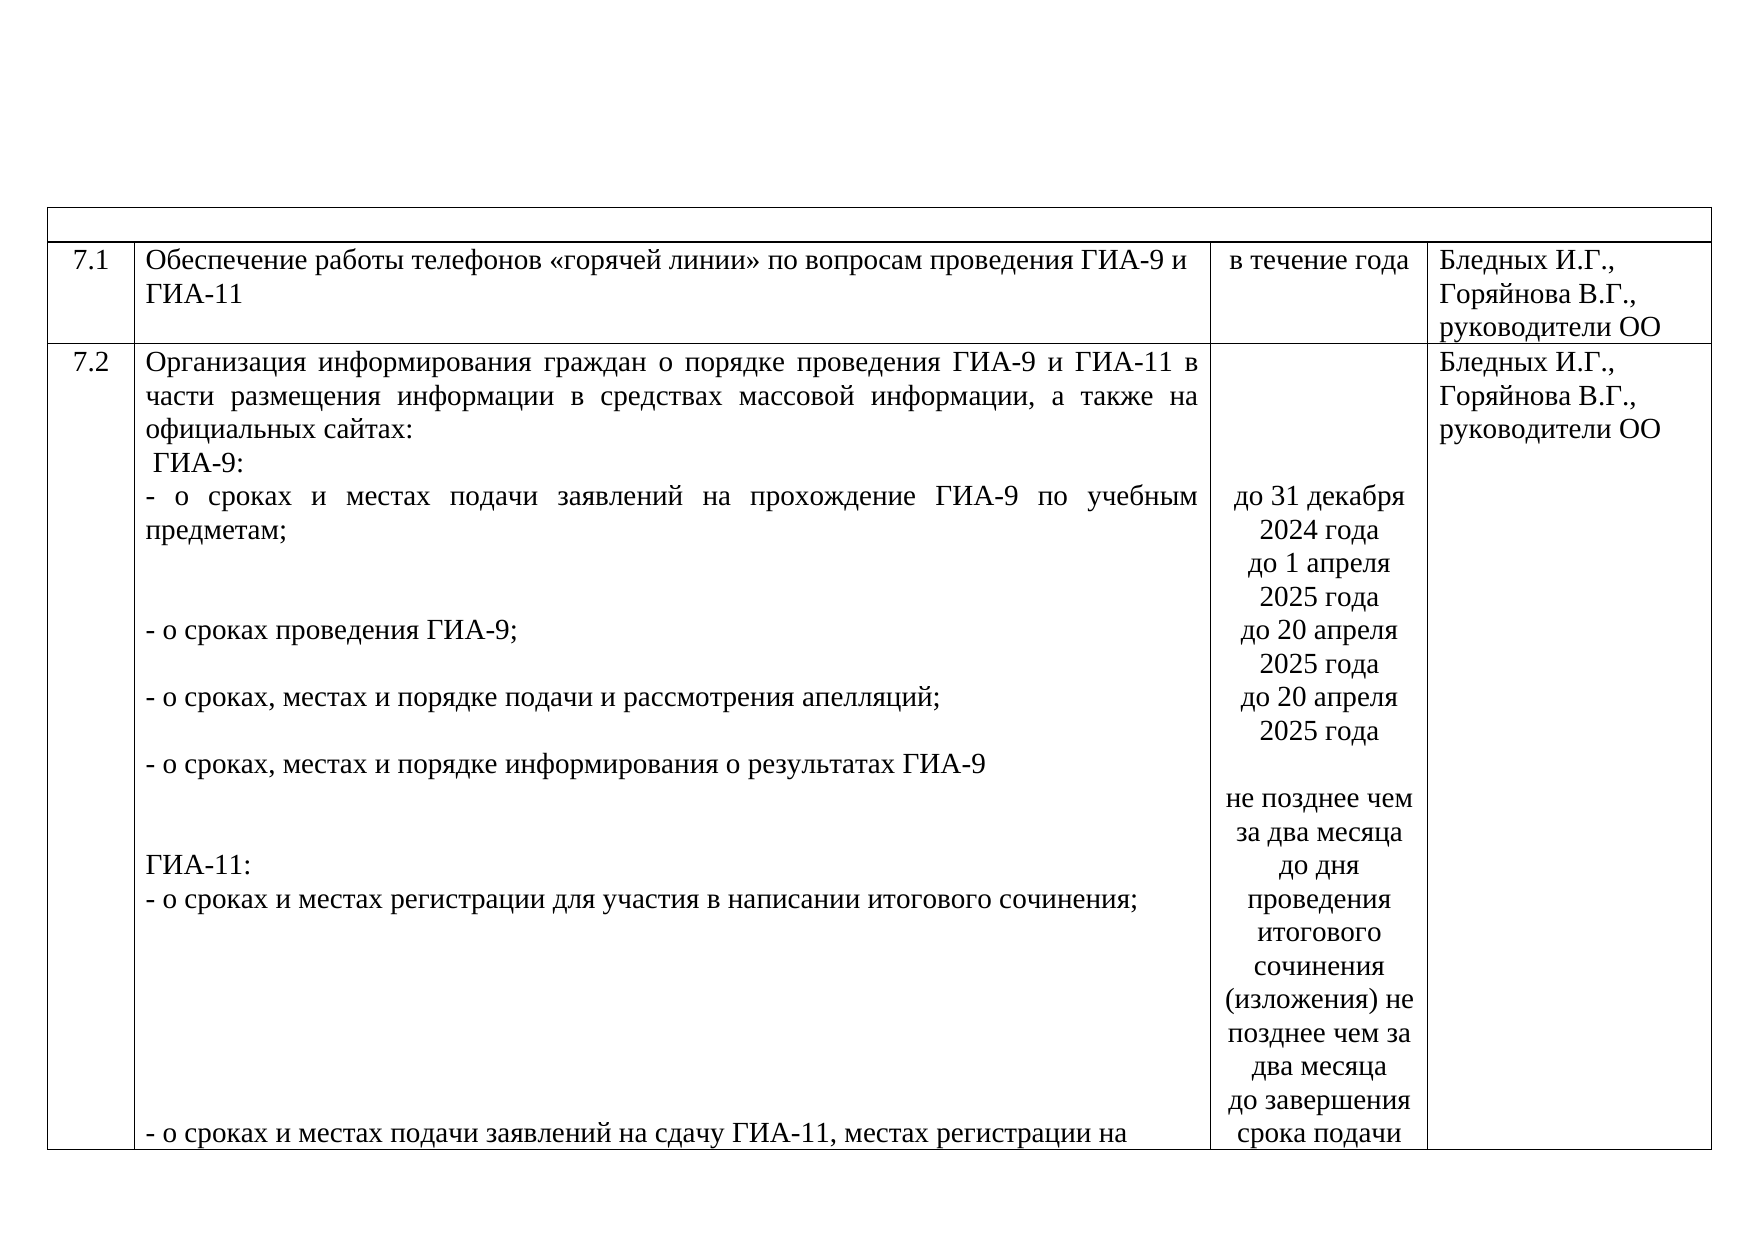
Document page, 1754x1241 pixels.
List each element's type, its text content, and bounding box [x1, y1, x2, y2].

table_cell 7.1 [48, 243, 134, 343]
table_cell 7.2 [48, 344, 134, 1149]
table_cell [135, 344, 1210, 1149]
table_cell Бледных И.Г., Горяйнова В.Г., руководители ОО [1428, 243, 1711, 343]
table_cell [48, 208, 1711, 241]
table_cell в течение года [1211, 243, 1427, 343]
table_cell Обеспечение работы телефонов «горячей линии» по вопросам проведения ГИА-9 и ГИА-11 [135, 243, 1210, 343]
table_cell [1428, 344, 1711, 1149]
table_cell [1211, 344, 1427, 1149]
